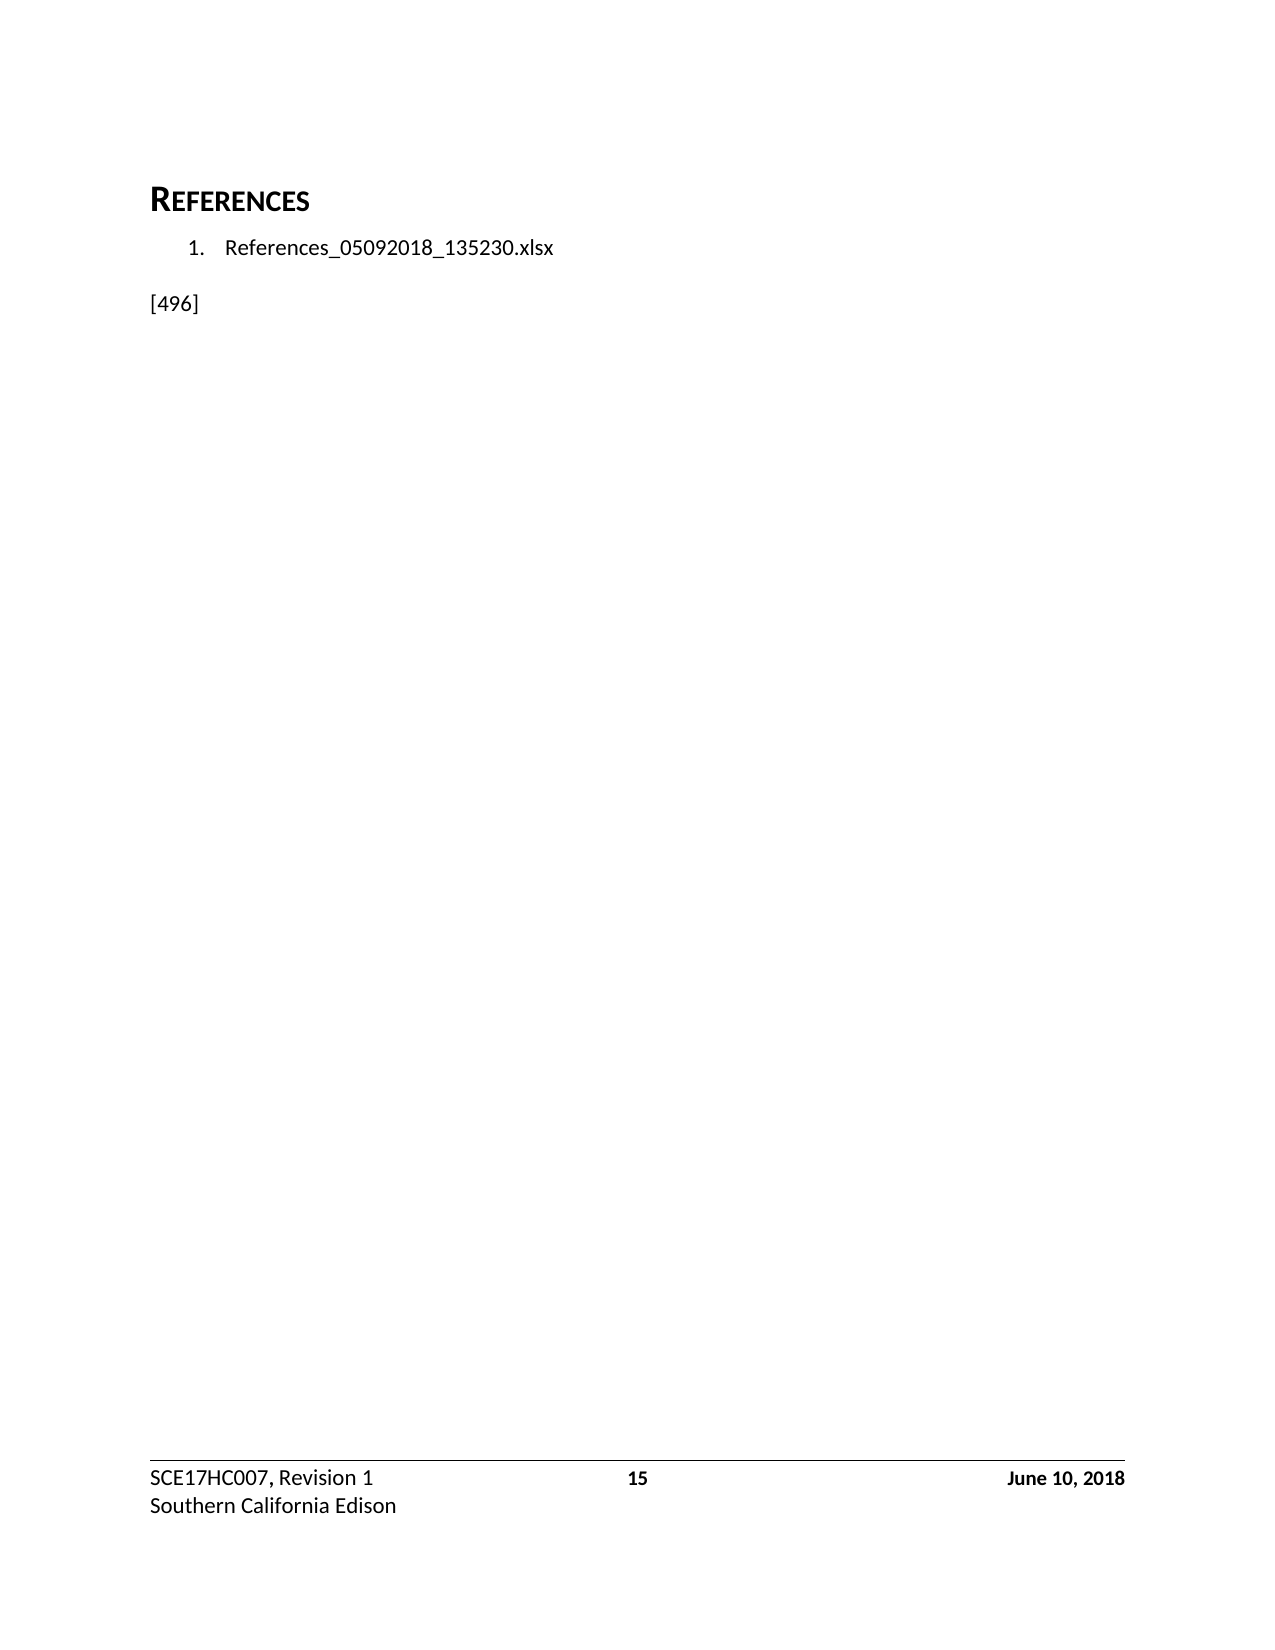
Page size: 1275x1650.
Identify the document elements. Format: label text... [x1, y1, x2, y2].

text [496] [150, 289, 1125, 317]
subtitle References [150, 175, 1125, 221]
list References_05092018_135230.xlsx [187, 233, 1125, 261]
